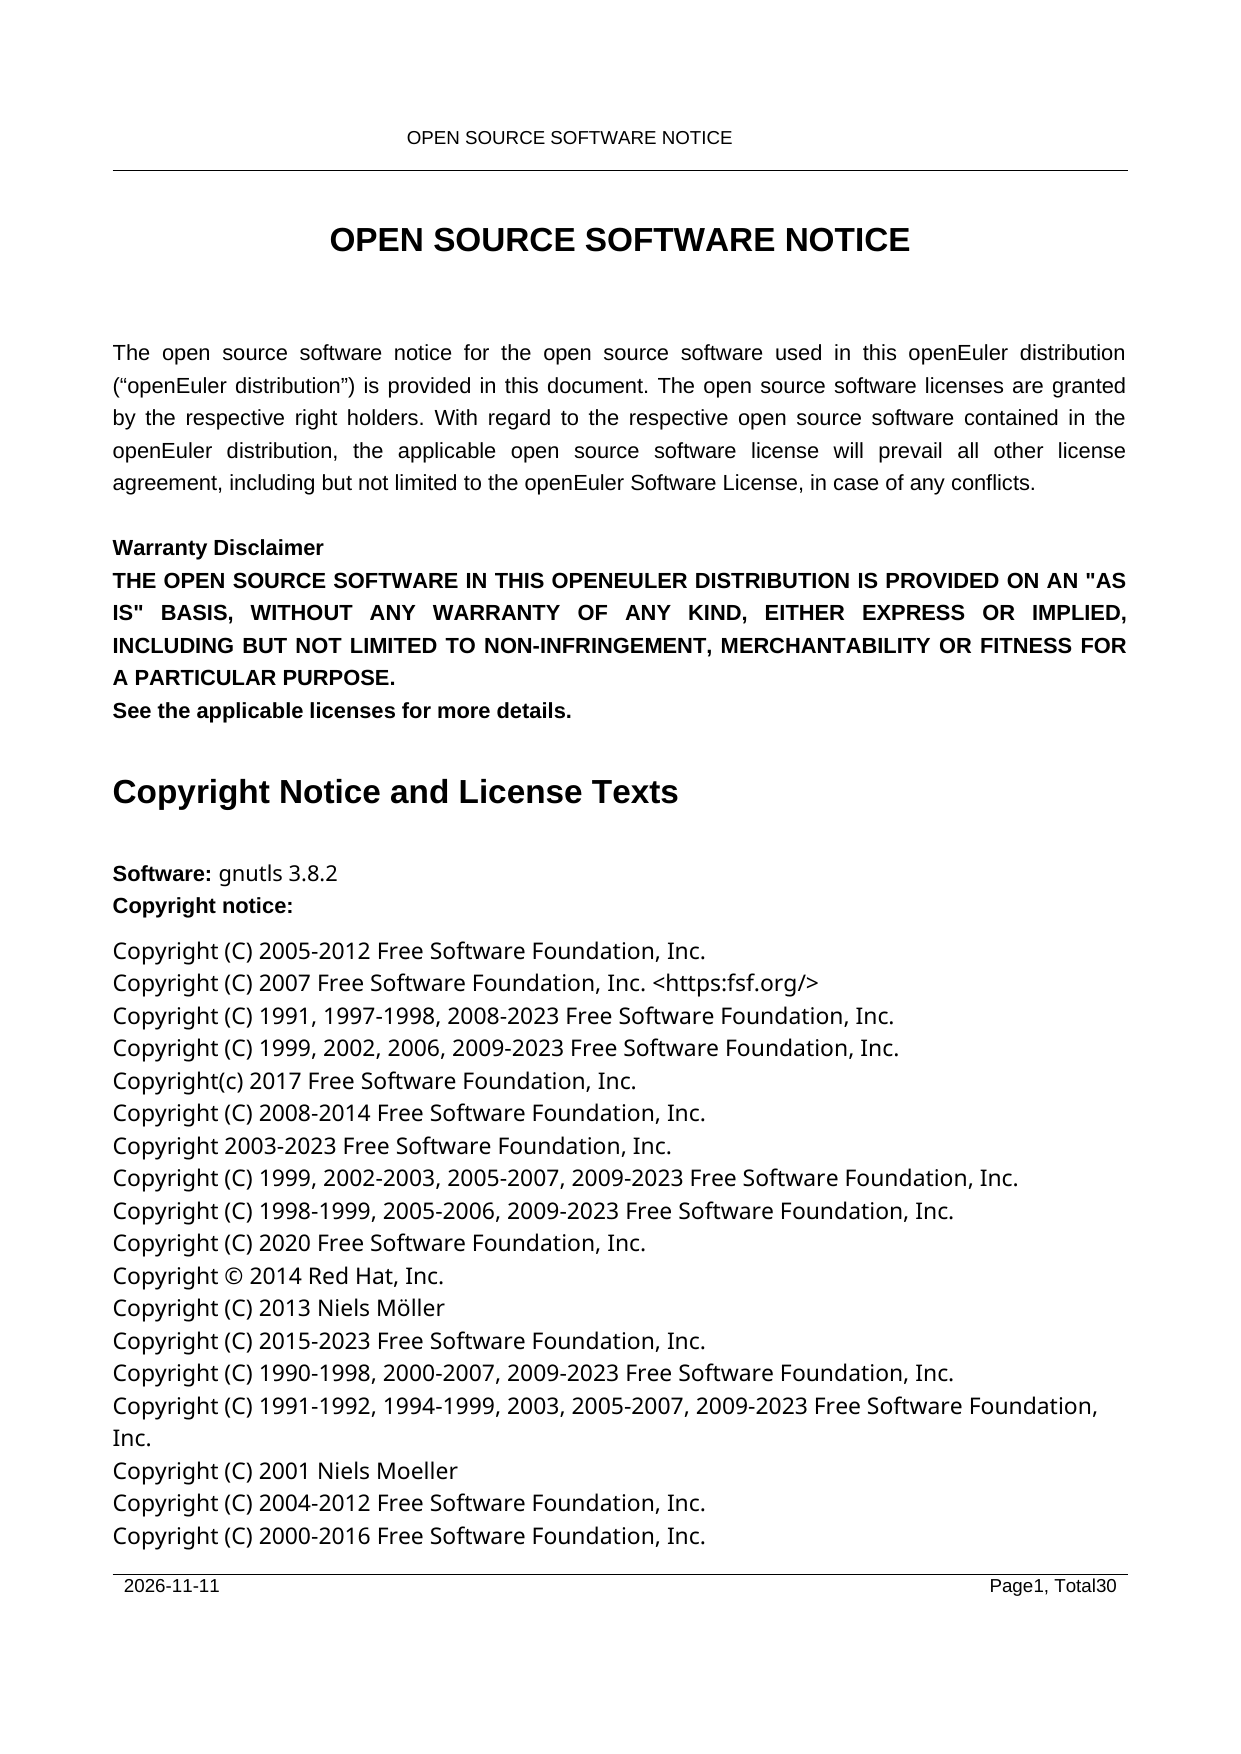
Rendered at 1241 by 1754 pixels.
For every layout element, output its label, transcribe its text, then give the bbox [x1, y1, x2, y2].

text THE OPEN SOURCE SOFTWARE IN THIS OPENEULER DISTRIBUTION IS PROVIDED ON AN "AS IS" BASIS, WITHOUT ANY WARRANTY OF ANY KIND, EITHER EXPRESS OR IMPLIED, INCLUDING BUT NOT LIMITED TO NON-INFRINGEMENT, MERCHANTABILITY OR FITNESS FOR A PARTICULAR PURPOSE. See the applicable licenses for more details. [112, 564, 1128, 726]
text The open source software notice for the open source software used in this openEuler distribution (“openEuler distribution”) is provided in this document. The open source software licenses are granted by the respective right holders. With regard to the respective open source software contained in the openEuler distribution, the applicable open source software license will prevail all other license agreement, including but not limited to the openEuler Software License, in case of any conflicts. [112, 336, 1128, 499]
title Software: gnutls 3.8.2 [112, 856, 1128, 889]
text Warranty Disclaimer [112, 531, 1128, 564]
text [112, 934, 1128, 1551]
text Copyright Notice and License Texts [112, 759, 1128, 824]
text Copyright notice: [112, 889, 1128, 921]
text OPEN SOURCE SOFTWARE NOTICE [112, 206, 1128, 271]
